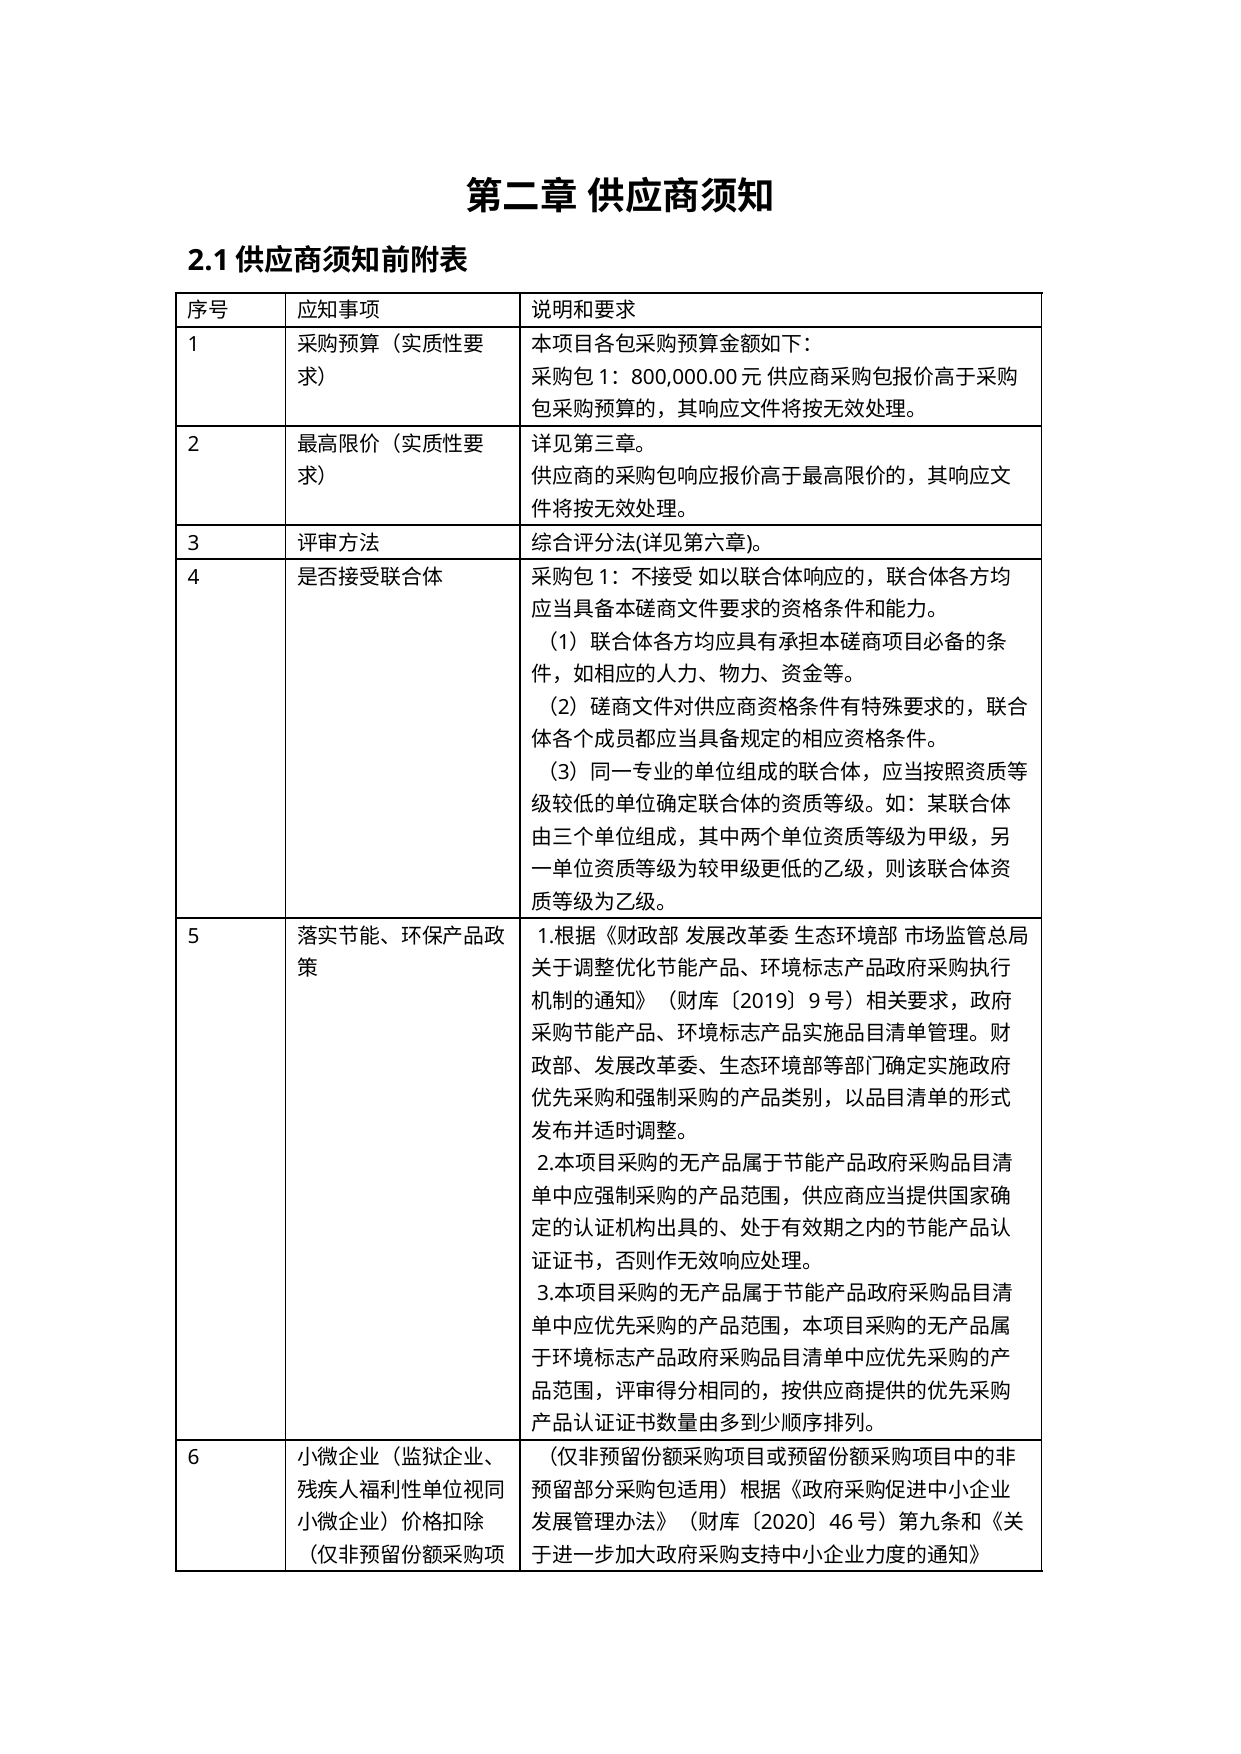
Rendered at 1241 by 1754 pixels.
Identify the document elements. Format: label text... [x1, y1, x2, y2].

table_cell 2 [177, 427, 285, 524]
table_cell 1 [177, 328, 285, 425]
table_cell 最高限价（实质性要求） [286, 427, 519, 524]
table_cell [521, 1441, 1041, 1570]
table_header 序号 [177, 294, 285, 326]
table_header 应知事项 [286, 294, 519, 326]
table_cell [286, 1441, 519, 1570]
table_cell 详见第三章。 供应商的采购包响应报价高于最高限价的，其响应文件将按无效处理。 [521, 427, 1041, 524]
table_header 说明和要求 [521, 294, 1041, 326]
table_cell 落实节能、环保产品政策 [286, 919, 519, 1439]
table_cell 评审方法 [286, 526, 519, 558]
table_cell 5 [177, 919, 285, 1439]
table_cell 本项目各包采购预算金额如下： 采购包1：800,000.00元 供应商采购包报价高于采购包采购预算的，其响应文件将按无效处理。 [521, 328, 1041, 425]
text 2.1供应商须知前附表 [187, 227, 1053, 292]
text 第二章 供应商须知 [187, 162, 1053, 227]
table_cell 是否接受联合体 [286, 560, 519, 917]
table_cell 采购预算（实质性要求） [286, 328, 519, 425]
table_cell 1.根据《财政部 发展改革委 生态环境部 市场监管总局关于调整优化节能产品、环境标志产品政府采购执行机制的通知》（财库〔2019〕9号）相关要求，政府采购节能产品、环境标志产品实施品目清单管理。财政部、发展改革委、生态环境部等部门确定实施政府优先采购和强制采购的产品类别，以品目清单的形式发布并适时调整。 2.本项目采购的无产品属于节能产品政府采购品目清单中应强制采购的产品范围，供应商应当提供国家确定的认证机构出具的、处于有效期之内的节能产品认证证书，否则作无效响应处理。 3.本项目采购的无产品属于节能产品政府采购品目清单中应优先采购的产品范围，本项目采购的无产品属于环境标志产品政府采购品目清单中应优先采购的产品范围，评审得分相同的，按供应商提供的优先采购产品认证证书数量由多到少顺序排列。 [521, 919, 1041, 1439]
table_cell 3 [177, 526, 285, 558]
table_cell 综合评分法(详见第六章)。 [521, 526, 1041, 558]
table_cell 6 [177, 1441, 285, 1570]
table_cell 采购包1：不接受 如以联合体响应的，联合体各方均应当具备本磋商文件要求的资格条件和能力。 （1）联合体各方均应具有承担本磋商项目必备的条件，如相应的人力、物力、资金等。 （2）磋商文件对供应商资格条件有特殊要求的，联合体各个成员都应当具备规定的相应资格条件。 （3）同一专业的单位组成的联合体，应当按照资质等级较低的单位确定联合体的资质等级。如：某联合体由三个单位组成，其中两个单位资质等级为甲级，另一单位资质等级为较甲级更低的乙级，则该联合体资质等级为乙级。 [521, 560, 1041, 917]
table_cell 4 [177, 560, 285, 917]
